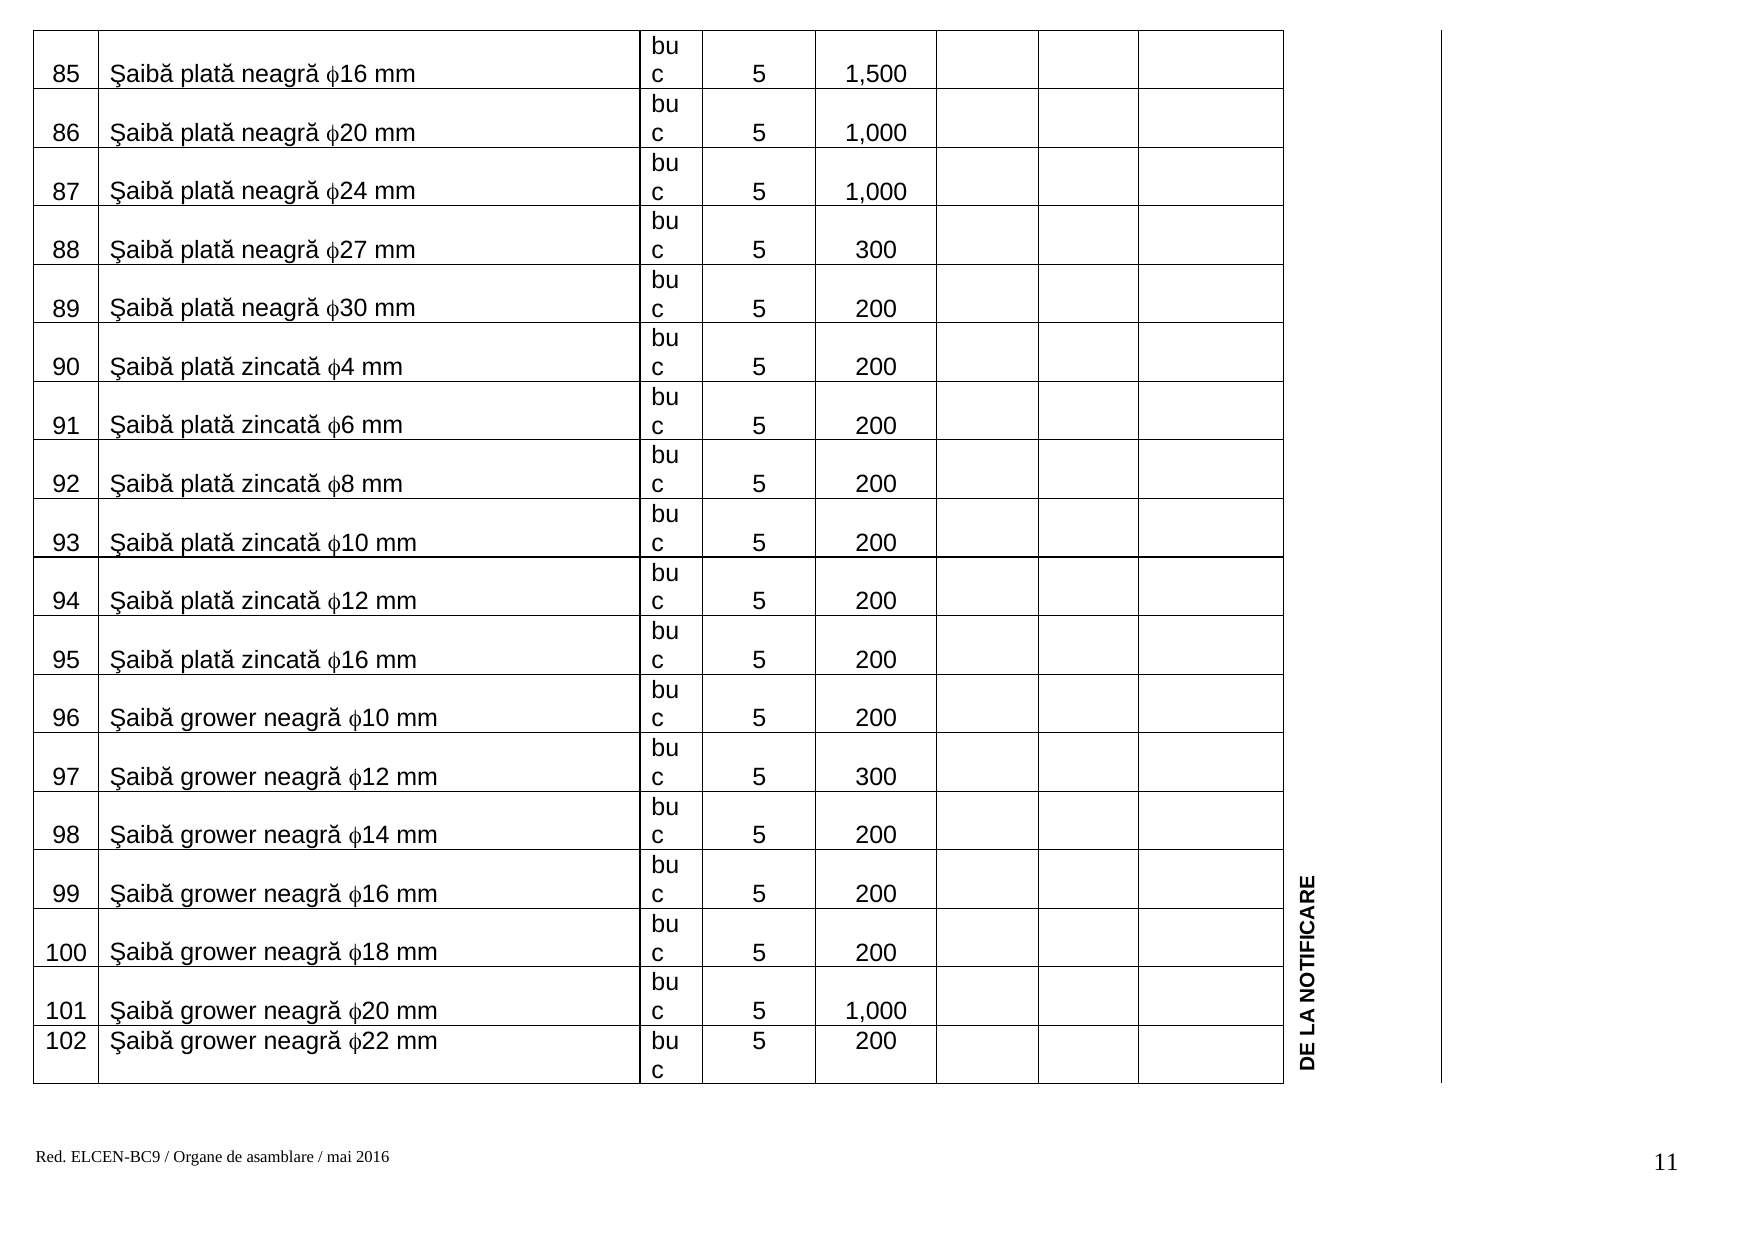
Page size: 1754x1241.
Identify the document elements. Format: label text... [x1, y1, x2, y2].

table_cell 97 [34, 733, 98, 791]
table_cell 1,500 [816, 31, 936, 88]
table_cell [937, 733, 1038, 791]
table_cell buc [641, 382, 702, 439]
table_cell buc [641, 792, 702, 849]
table_cell 200 [816, 675, 936, 732]
table_cell [1139, 265, 1283, 322]
table_cell 5 [703, 440, 815, 498]
table_cell [1139, 558, 1283, 615]
table_cell [1139, 206, 1283, 264]
table_cell buc [641, 499, 702, 556]
table_cell 200 [816, 499, 936, 556]
table_cell [937, 675, 1038, 732]
table_cell 5 [703, 967, 815, 1025]
table_cell [937, 89, 1038, 147]
table_cell buc [641, 440, 702, 498]
table_cell 200 [816, 382, 936, 439]
table_cell Şaibă grower neagră 12 mm [99, 733, 639, 791]
table_cell Şaibă plată neagră 20 mm [99, 89, 639, 147]
table_cell [937, 148, 1038, 205]
table_cell [1039, 323, 1138, 381]
table_cell 1,000 [816, 148, 936, 205]
table_cell Şaibă grower neagră 10 mm [99, 675, 639, 732]
table_cell [937, 1026, 1038, 1083]
table_cell [1139, 382, 1283, 439]
table_cell [937, 558, 1038, 615]
table_cell [1139, 967, 1283, 1025]
table_cell buc [641, 89, 702, 147]
table_cell 300 [816, 733, 936, 791]
table_cell 89 [34, 265, 98, 322]
table_cell 5 [703, 792, 815, 849]
table_cell 5 [703, 909, 815, 966]
table_cell 5 [703, 265, 815, 322]
table_cell [1139, 733, 1283, 791]
table_cell [1039, 909, 1138, 966]
table_cell Şaibă plată neagră 27 mm [99, 206, 639, 264]
table_cell 93 [34, 499, 98, 556]
table_cell [937, 31, 1038, 88]
table_cell [937, 265, 1038, 322]
table_cell buc [641, 675, 702, 732]
table_cell [1139, 792, 1283, 849]
table_cell 1,000 [816, 89, 936, 147]
table_cell [1139, 1026, 1283, 1083]
table_cell [937, 382, 1038, 439]
table_cell 88 [34, 206, 98, 264]
table_cell [1139, 89, 1283, 147]
table_cell 200 [816, 558, 936, 615]
table_cell 98 [34, 792, 98, 849]
table_cell 200 [816, 440, 936, 498]
table_cell [1139, 850, 1283, 908]
table_cell [1139, 616, 1283, 673]
table_cell [1039, 89, 1138, 147]
table_cell [1039, 558, 1138, 615]
table_cell 200 [816, 1026, 936, 1083]
table_cell 5 [703, 148, 815, 205]
table_cell 87 [34, 148, 98, 205]
table_cell [937, 792, 1038, 849]
table_cell [1039, 31, 1138, 88]
table_cell 200 [816, 909, 936, 966]
table_cell Şaibă plată neagră 16 mm [99, 31, 639, 88]
table_cell 200 [816, 265, 936, 322]
table_cell [937, 909, 1038, 966]
table_cell 5 [703, 850, 815, 908]
table_cell [1039, 499, 1138, 556]
table_cell buc [641, 616, 702, 673]
table_cell [1139, 909, 1283, 966]
table_cell buc [641, 265, 702, 322]
table_cell 5 [703, 31, 815, 88]
table_cell 5 [703, 733, 815, 791]
table_cell 300 [816, 206, 936, 264]
table_cell buc [641, 206, 702, 264]
table_cell 86 [34, 89, 98, 147]
table_cell [937, 616, 1038, 673]
table_cell [1139, 323, 1283, 381]
table_cell buc [641, 733, 702, 791]
table_cell 5 [703, 89, 815, 147]
table_cell buc [641, 909, 702, 966]
table_cell Şaibă grower neagră 14 mm [99, 792, 639, 849]
table_cell 101 [34, 967, 98, 1025]
table_cell buc [641, 850, 702, 908]
table_cell 92 [34, 440, 98, 498]
table_cell [1039, 265, 1138, 322]
table_cell 5 [703, 558, 815, 615]
table_cell Şaibă plată zincată 12 mm [99, 558, 639, 615]
table_cell [1139, 31, 1283, 88]
table_cell [1039, 382, 1138, 439]
table_cell Şaibă grower neagră 16 mm [99, 850, 639, 908]
table_cell 85 [34, 31, 98, 88]
table_cell [1039, 792, 1138, 849]
table_cell buc [641, 323, 702, 381]
table_cell Şaibă plată neagră 30 mm [99, 265, 639, 322]
table_cell buc [641, 1026, 702, 1083]
table_cell 200 [816, 850, 936, 908]
table_cell [1039, 206, 1138, 264]
table_cell [1139, 499, 1283, 556]
table_cell buc [641, 148, 702, 205]
table_cell 90 [34, 323, 98, 381]
table_cell 91 [34, 382, 98, 439]
table_cell 200 [816, 792, 936, 849]
table_cell Şaibă plată zincată 16 mm [99, 616, 639, 673]
table_cell 5 [703, 1026, 815, 1083]
table_cell [937, 499, 1038, 556]
table_cell [1139, 675, 1283, 732]
table_cell Şaibă grower neagră 22 mm [99, 1026, 639, 1083]
table_cell [1039, 967, 1138, 1025]
table_cell 5 [703, 323, 815, 381]
table_cell 1,000 [816, 967, 936, 1025]
table_cell [937, 206, 1038, 264]
table_cell Şaibă grower neagră 20 mm [99, 967, 639, 1025]
table_cell Şaibă plată neagră 24 mm [99, 148, 639, 205]
table_cell 5 [703, 206, 815, 264]
table_cell [937, 323, 1038, 381]
table_cell [1139, 148, 1283, 205]
table_cell [1039, 1026, 1138, 1083]
table_cell Şaibă plată zincată 6 mm [99, 382, 639, 439]
table_cell [1039, 850, 1138, 908]
table_cell buc [641, 967, 702, 1025]
table_cell 96 [34, 675, 98, 732]
table_cell [1139, 440, 1283, 498]
table_cell 200 [816, 616, 936, 673]
table_cell [1039, 148, 1138, 205]
table_cell 5 [703, 499, 815, 556]
table_cell 5 [703, 675, 815, 732]
table_cell 99 [34, 850, 98, 908]
table_cell buc [641, 31, 702, 88]
table_cell [1039, 675, 1138, 732]
table_cell 95 [34, 616, 98, 673]
table_cell buc [641, 558, 702, 615]
table_cell [1039, 440, 1138, 498]
table_cell Şaibă plată zincată 8 mm [99, 440, 639, 498]
table_cell 5 [703, 382, 815, 439]
table_cell [937, 850, 1038, 908]
table_cell 200 [816, 323, 936, 381]
table_cell Şaibă plată zincată 4 mm [99, 323, 639, 381]
table_cell 100 [34, 909, 98, 966]
table_cell [937, 967, 1038, 1025]
table_cell [937, 440, 1038, 498]
table_cell 102 [34, 1026, 98, 1083]
table_cell [1039, 616, 1138, 673]
table_cell Şaibă plată zincată 10 mm [99, 499, 639, 556]
table_cell 5 [703, 616, 815, 673]
table_cell 94 [34, 558, 98, 615]
table_cell Şaibă grower neagră 18 mm [99, 909, 639, 966]
table_cell [1039, 733, 1138, 791]
